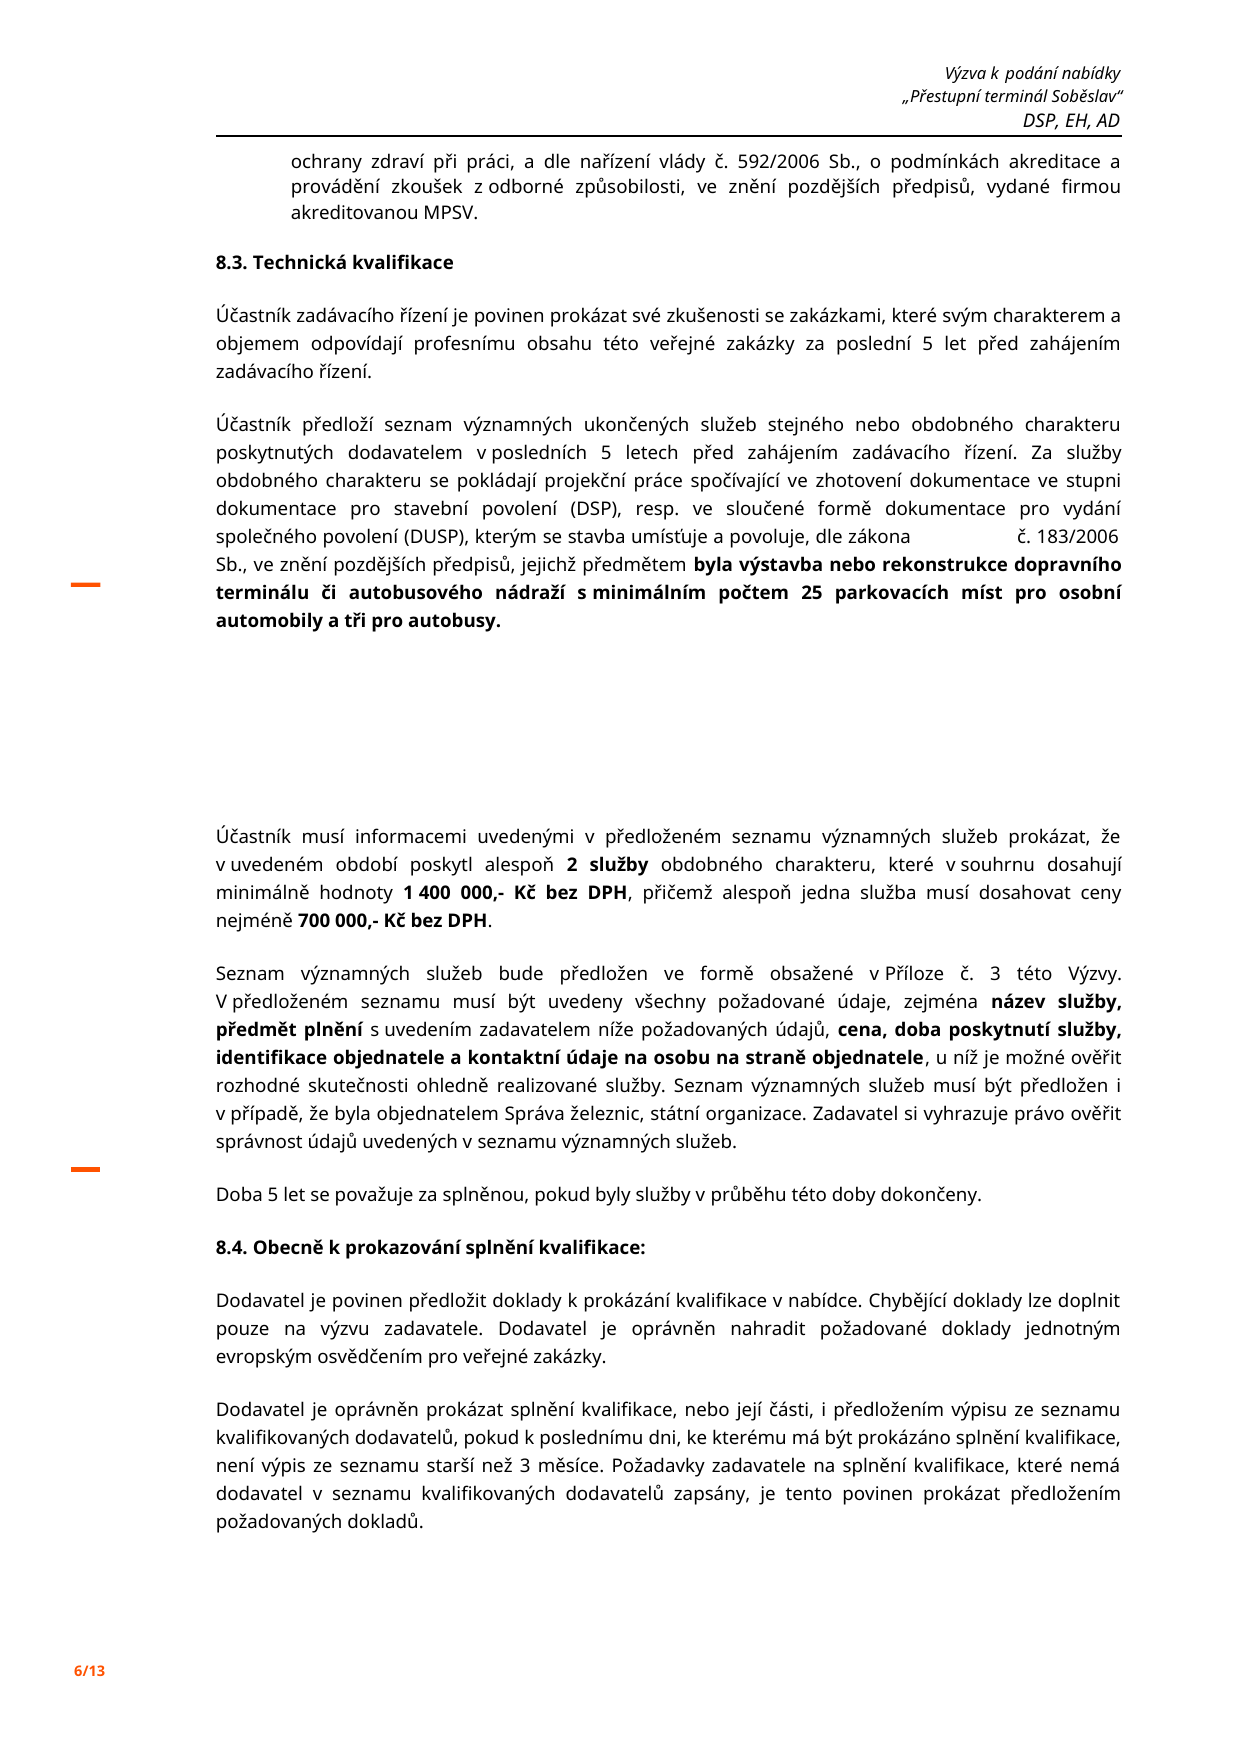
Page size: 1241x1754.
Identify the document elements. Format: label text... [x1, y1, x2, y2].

text Účastník musí informacemi uvedenými v předloženém seznamu významných služeb prokázat, že v uvedeném období poskytl alespoň 2 služby obdobného charakteru, které v souhrnu dosahují minimálně hodnoty 1 400 000,- Kč bez DPH, přičemž alespoň jedna služba musí dosahovat ceny nejméně 700 000,- Kč bez DPH. [216, 823, 1122, 933]
text Dodavatel je oprávněn prokázat splnění kvalifikace, nebo její části, i předložením výpisu ze seznamu kvalifikovaných dodavatelů, pokud k poslednímu dni, ke kterému má být prokázáno splnění kvalifikace, není výpis ze seznamu starší než 3 měsíce. Požadavky zadavatele na splnění kvalifikace, které nemá dodavatel v seznamu kvalifikovaných dodavatelů zapsány, je tento povinen prokázat předložením požadovaných dokladů. [216, 1396, 1122, 1534]
text Účastník zadávacího řízení je povinen prokázat své zkušenosti se zakázkami, které svým charakterem a objemem odpovídají profesnímu obsahu této veřejné zakázky za poslední 5 let před zahájením zadávacího řízení. [216, 302, 1122, 384]
text Doba 5 let se považuje za splněnou, pokud byly služby v průběhu této doby dokončeny. [216, 1181, 1122, 1207]
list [253, 148, 1122, 224]
text 8.4. Obecně k prokazování splnění kvalifikace: [216, 1234, 1122, 1260]
text Účastník předloží seznam významných ukončených služeb stejného nebo obdobného charakteru poskytnutých dodavatelem v posledních 5 letech před zahájením zadávacího řízení. Za služby obdobného charakteru se pokládají projekční práce spočívající ve zhotovení dokumentace ve stupni dokumentace pro stavební povolení (DSP), resp. ve sloučené formě dokumentace pro vydání společného povolení (DUSP), kterým se stavba umísťuje a povoluje, dle zákona č. 183/2006 Sb., ve znění pozdějších předpisů, jejichž předmětem byla výstavba nebo rekonstrukce dopravního terminálu či autobusového nádraží s minimálním počtem 25 parkovacích míst pro osobní automobily a tři pro autobusy. [216, 412, 1122, 633]
text Seznam významných služeb bude předložen ve formě obsažené v Příloze č. 3 této Výzvy. V předloženém seznamu musí být uvedeny všechny požadované údaje, zejména název služby, předmět plnění s uvedením zadavatelem níže požadovaných údajů, cena, doba poskytnutí služby, identifikace objednatele a kontaktní údaje na osobu na straně objednatele, u níž je možné ověřit rozhodné skutečnosti ohledně realizované služby. Seznam významných služeb musí být předložen i v případě, že byla objednatelem Správa železnic, státní organizace. Zadavatel si vyhrazuje právo ověřit správnost údajů uvedených v seznamu významných služeb. [216, 960, 1122, 1154]
text 8.3. Technická kvalifikace [216, 249, 1122, 275]
text Dodavatel je povinen předložit doklady k prokázání kvalifikace v nabídce. Chybějící doklady lze doplnit pouze na výzvu zadavatele. Dodavatel je oprávněn nahradit požadované doklady jednotným evropským osvědčením pro veřejné zakázky. [216, 1287, 1122, 1369]
